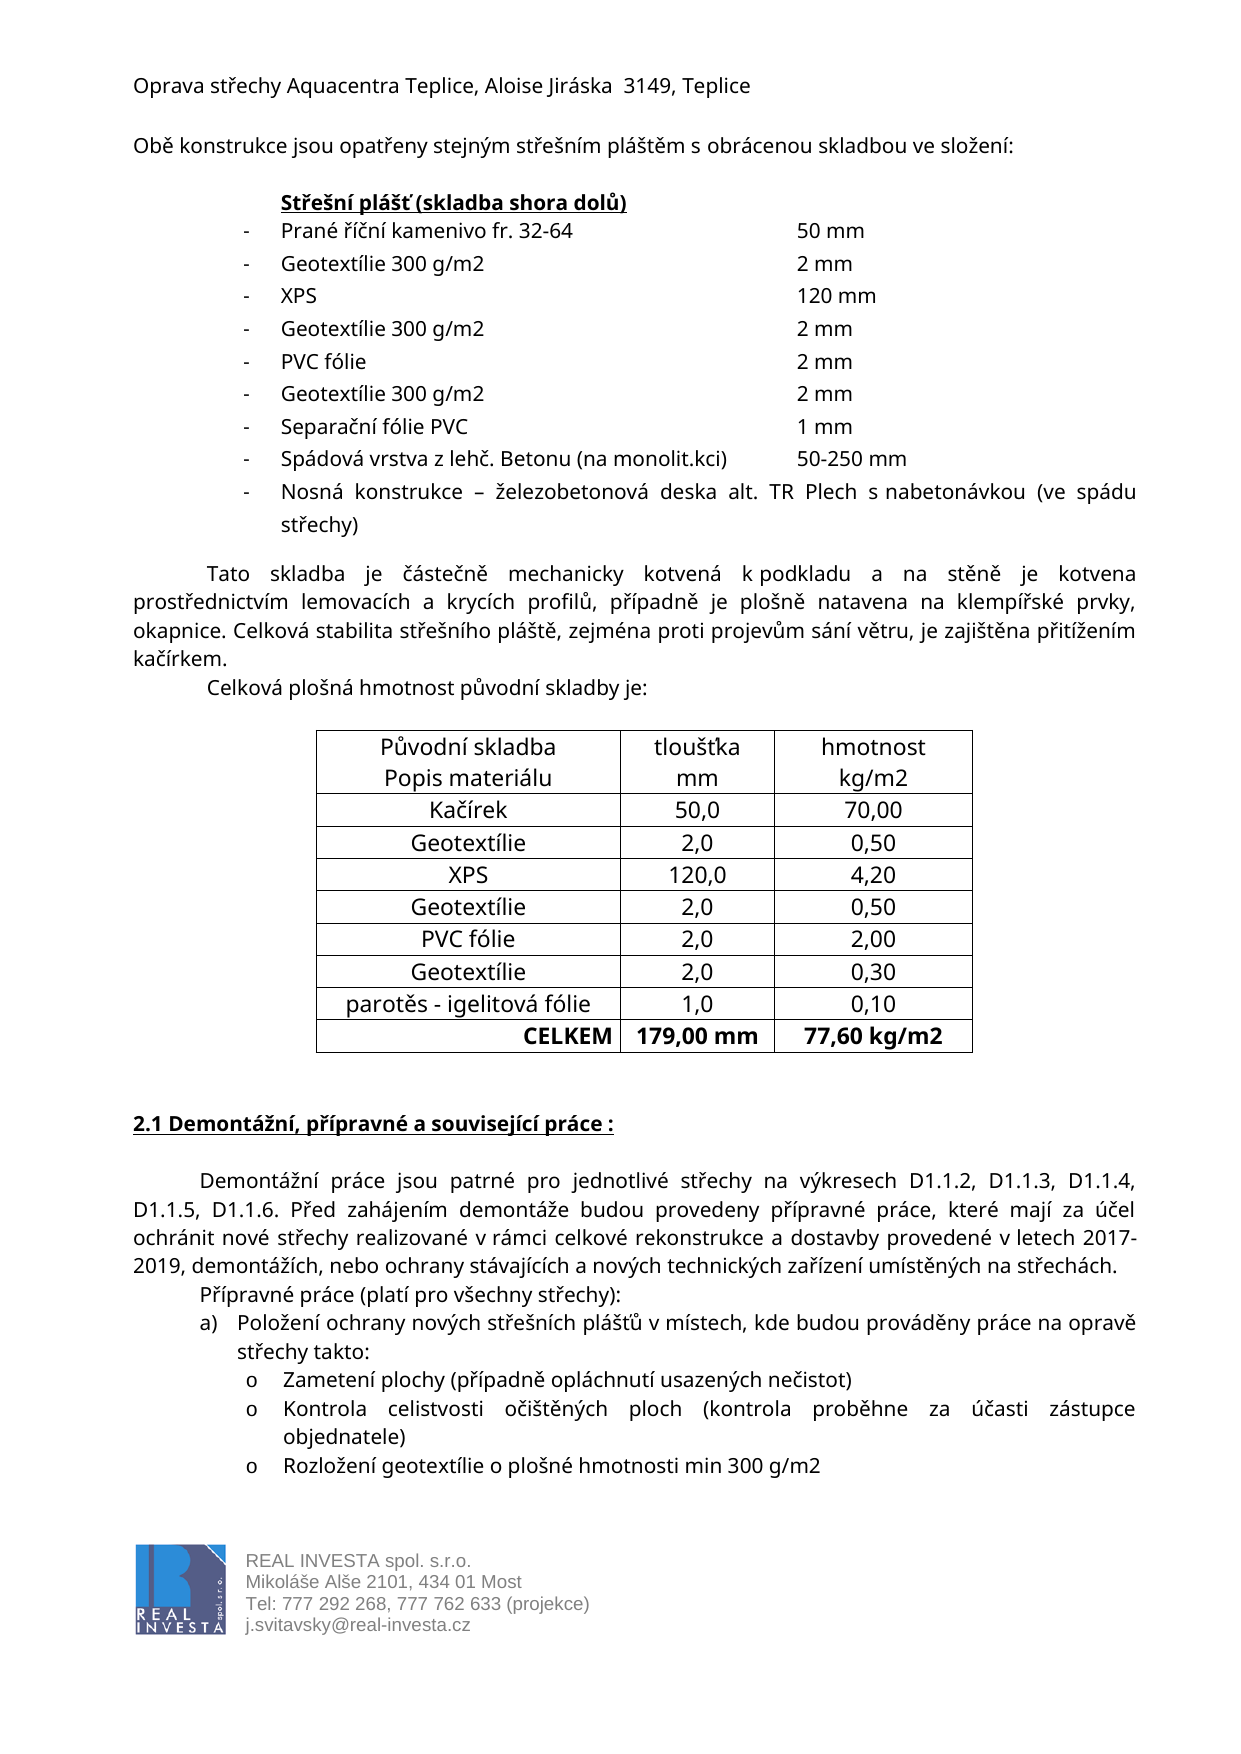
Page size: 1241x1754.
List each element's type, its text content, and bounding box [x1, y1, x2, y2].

table_cell 0,50 [775, 891, 972, 922]
text Střešní plášť (skladba shora dolů) [281, 188, 1137, 216]
table_cell Kačírek [317, 794, 620, 826]
table_cell mm [621, 762, 774, 793]
table_cell 77,60 kg/m2 [775, 1020, 972, 1052]
list XPS 120 mm [243, 282, 1137, 310]
table_cell 70,00 [775, 794, 972, 826]
table_cell 2,0 [621, 891, 774, 922]
list Nosná konstrukce – železobetonová deska alt. TR Plech s nabetonávkou (ve spádu střechy) [243, 477, 1137, 538]
table_cell 50,0 [621, 794, 774, 826]
table_cell kg/m2 [775, 762, 972, 793]
text Obě konstrukce jsou opatřeny stejným střešním pláštěm s obrácenou skladbou ve složení: [133, 131, 1137, 159]
table_cell 120,0 [621, 859, 774, 890]
list Prané říční kamenivo fr. 32-64 50 mm [243, 216, 1137, 245]
table_cell PVC fólie [317, 924, 620, 955]
list Zametení plochy (případně opláchnutí usazených nečistot) [245, 1365, 1137, 1394]
list Spádová vrstva z lehč. Betonu (na monolit.kci) 50-250 mm [243, 444, 1137, 473]
table_header hmotnost [775, 731, 972, 762]
text 2.1 Demontážní, přípravné a související práce : [133, 1109, 1137, 1138]
list Kontrola celistvosti očištěných ploch (kontrola proběhne za účasti zástupce objednatele) [245, 1394, 1137, 1451]
table_header tloušťka [621, 731, 774, 762]
text Demontážní práce jsou patrné pro jednotlivé střechy na výkresech D1.1.2, D1.1.3, D1.1.4, D1.1.5, D1.1.6. Před zahájením demontáže budou provedeny přípravné práce, které mají za účel ochránit nové střechy realizované v rámci celkové rekonstrukce a dostavby provedené v letech 2017-2019, demontážích, nebo ochrany stávajících a nových technických zařízení umístěných na střechách. [133, 1166, 1137, 1280]
table_cell Geotextílie [317, 891, 620, 922]
table_cell 179,00 mm [621, 1020, 774, 1052]
table_cell 2,0 [621, 956, 774, 987]
table_cell Popis materiálu [317, 762, 620, 793]
text Tato skladba je částečně mechanicky kotvená k podkladu a na stěně je kotvena prostřednictvím lemovacích a krycích profilů, případně je plošně natavena na klempířské prvky, okapnice. Celková stabilita střešního pláště, zejména proti projevům sání větru, je zajištěna přitížením kačírkem. [133, 559, 1137, 673]
list Položení ochrany nových střešních plášťů v místech, kde budou prováděny práce na opravě střechy takto: [199, 1308, 1137, 1365]
table_header Původní skladba [317, 731, 620, 762]
list Separační fólie PVC 1 mm [243, 412, 1137, 440]
table_cell 2,00 [775, 924, 972, 955]
list Geotextílie 300 g/m2 2 mm [243, 249, 1137, 277]
picture [133, 1542, 227, 1636]
table_cell Geotextílie [317, 956, 620, 987]
list Geotextílie 300 g/m2 2 mm [243, 314, 1137, 343]
table_cell 1,0 [621, 988, 774, 1019]
text Celková plošná hmotnost původní skladby je: [133, 673, 1137, 701]
table_cell 4,20 [775, 859, 972, 890]
table_cell 0,50 [775, 827, 972, 858]
list Geotextílie 300 g/m2 2 mm [243, 379, 1137, 408]
text Přípravné práce (platí pro všechny střechy): [133, 1280, 1137, 1308]
table_cell CELKEM [317, 1020, 620, 1052]
table_cell XPS [317, 859, 620, 890]
table_cell 2,0 [621, 827, 774, 858]
table_cell parotěs - igelitová fólie [317, 988, 620, 1019]
list Rozložení geotextílie o plošné hmotnosti min 300 g/m2 [245, 1451, 1137, 1479]
table_cell Geotextílie [317, 827, 620, 858]
table_cell 0,30 [775, 956, 972, 987]
table_cell 2,0 [621, 924, 774, 955]
list PVC fólie 2 mm [243, 347, 1137, 375]
table_cell 0,10 [775, 988, 972, 1019]
